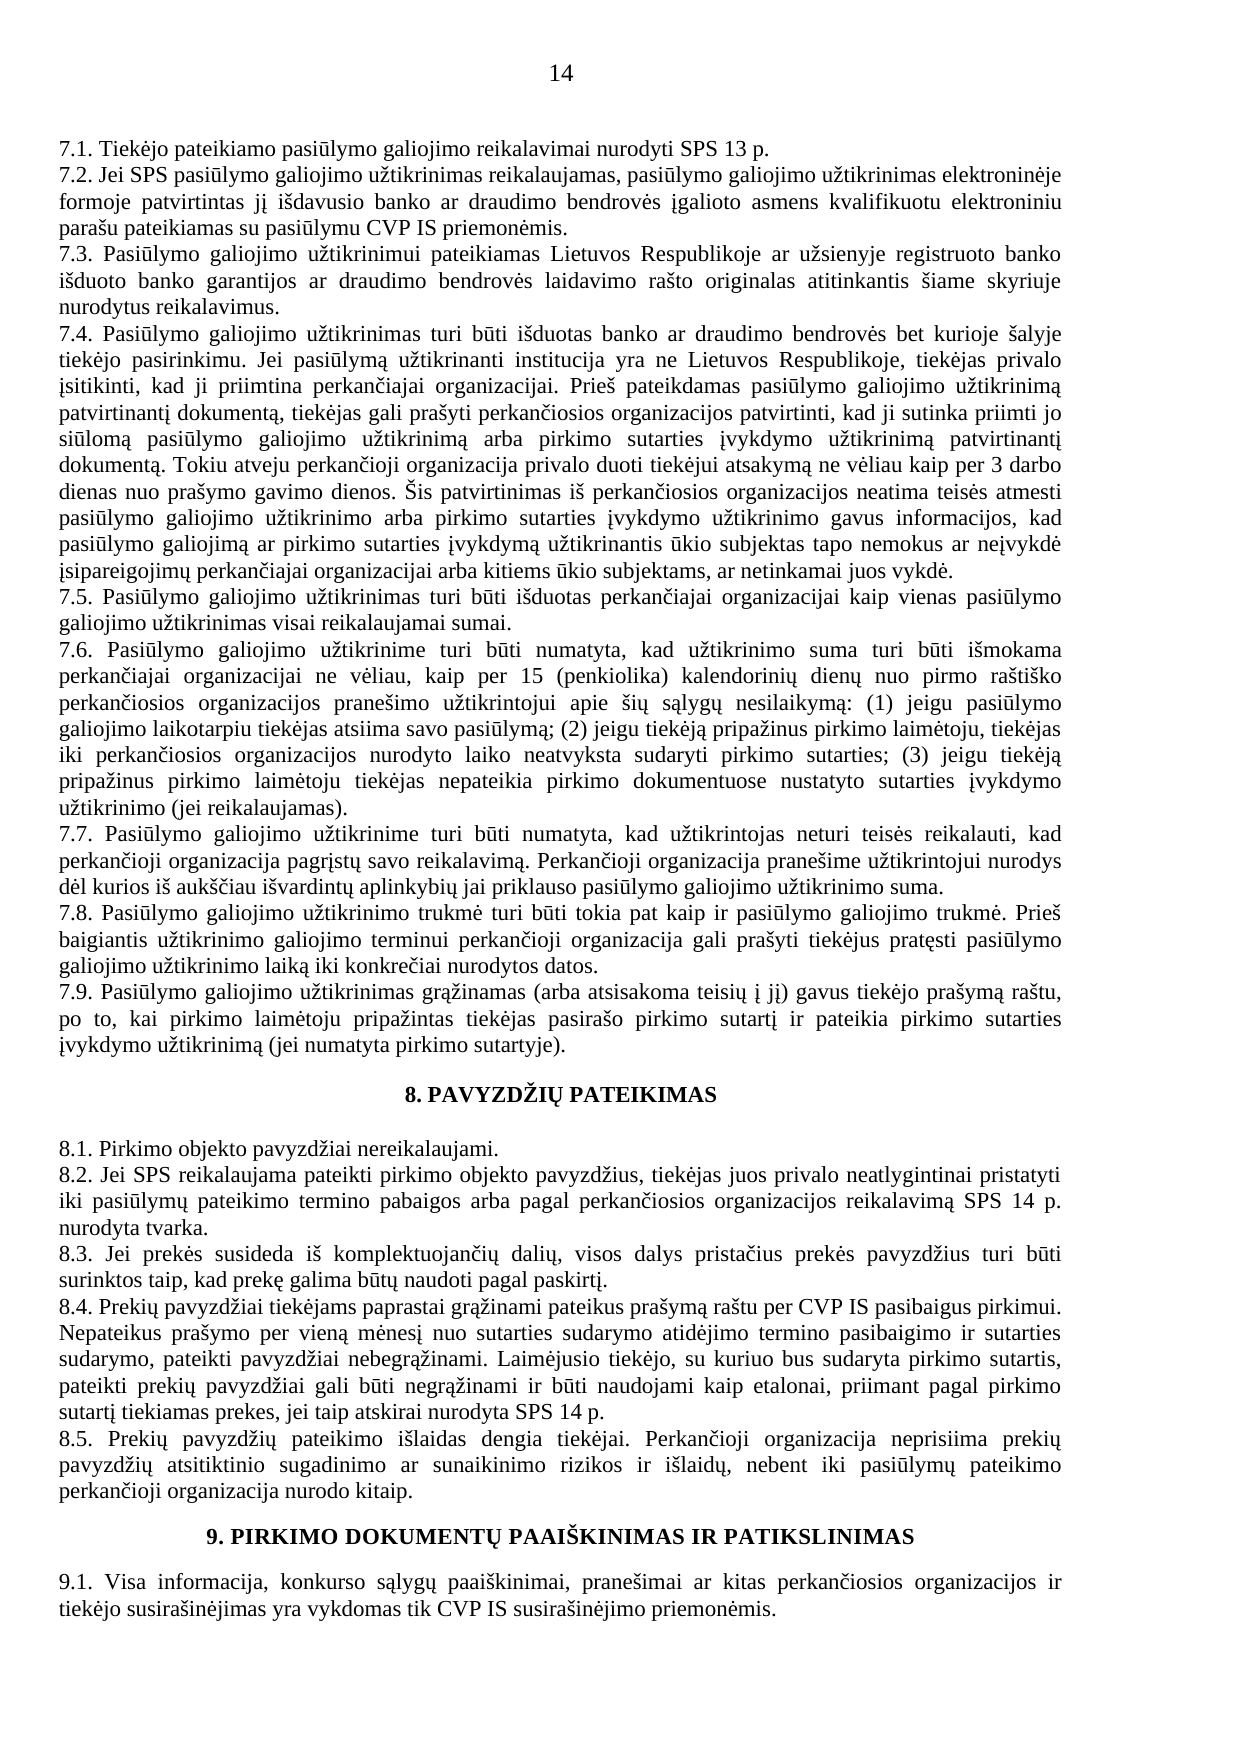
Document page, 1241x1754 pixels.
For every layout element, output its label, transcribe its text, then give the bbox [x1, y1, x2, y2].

text 7.7. Pasiūlymo galiojimo užtikrinime turi būti numatyta, kad užtikrintojas neturi teisės reikalauti, kad perkančioji organizacija pagrįstų savo reikalavimą. Perkančioji organizacija pranešime užtikrintojui nurodys dėl kurios iš aukščiau išvardintų aplinkybių jai priklauso pasiūlymo galiojimo užtikrinimo suma. [58, 820, 1063, 899]
text 8.5. Prekių pavyzdžių pateikimo išlaidas dengia tiekėjai. Perkančioji organizacija neprisiima prekių pavyzdžių atsitiktinio sugadinimo ar sunaikinimo rizikos ir išlaidų, nebent iki pasiūlymų pateikimo perkančioji organizacija nurodo kitaip. [58, 1424, 1063, 1504]
text 7.6. Pasiūlymo galiojimo užtikrinime turi būti numatyta, kad užtikrinimo suma turi būti išmokama perkančiajai organizacijai ne vėliau, kaip per 15 (penkiolika) kalendorinių dienų nuo pirmo raštiško perkančiosios organizacijos pranešimo užtikrintojui apie šių sąlygų nesilaikymą: (1) jeigu pasiūlymo galiojimo laikotarpiu tiekėjas atsiima savo pasiūlymą; (2) jeigu tiekėją pripažinus pirkimo laimėtoju, tiekėjas iki perkančiosios organizacijos nurodyto laiko neatvyksta sudaryti pirkimo sutarties; (3) jeigu tiekėją pripažinus pirkimo laimėtoju tiekėjas nepateikia pirkimo dokumentuose nustatyto sutarties įvykdymo užtikrinimo (jei reikalaujamas). [58, 636, 1063, 820]
text 8.3. Jei prekės susideda iš komplektuojančių dalių, visos dalys pristačius prekės pavyzdžius turi būti surinktos taip, kad prekę galima būtų naudoti pagal paskirtį. [58, 1240, 1063, 1293]
text 8. PAVYZDŽIŲ PATEIKIMAS [58, 1081, 1063, 1107]
text 9.1. Visa informacija, konkurso sąlygų paaiškinimai, pranešimai ar kitas perkančiosios organizacijos ir tiekėjo susirašinėjimas yra vykdomas tik CVP IS susirašinėjimo priemonėmis. [58, 1568, 1063, 1621]
text 7.2. Jei SPS pasiūlymo galiojimo užtikrinimas reikalaujamas, pasiūlymo galiojimo užtikrinimas elektroninėje formoje patvirtintas jį išdavusio banko ar draudimo bendrovės įgalioto asmens kvalifikuotu elektroniniu parašu pateikiamas su pasiūlymu CVP IS priemonėmis. [58, 161, 1063, 241]
text 8.2. Jei SPS reikalaujama pateikti pirkimo objekto pavyzdžius, tiekėjas juos privalo neatlygintinai pristatyti iki pasiūlymų pateikimo termino pabaigos arba pagal perkančiosios organizacijos reikalavimą SPS 14 p. nurodyta tvarka. [58, 1161, 1063, 1240]
text 7.3. Pasiūlymo galiojimo užtikrinimui pateikiamas Lietuvos Respublikoje ar užsienyje registruoto banko išduoto banko garantijos ar draudimo bendrovės laidavimo rašto originalas atitinkantis šiame skyriuje nurodytus reikalavimus. [58, 241, 1063, 319]
text 7.5. Pasiūlymo galiojimo užtikrinimas turi būti išduotas perkančiajai organizacijai kaip vienas pasiūlymo galiojimo užtikrinimas visai reikalaujamai sumai. [58, 583, 1063, 636]
text 7.1. Tiekėjo pateikiamo pasiūlymo galiojimo reikalavimai nurodyti SPS 13 p. [58, 135, 1063, 161]
text 8.4. Prekių pavyzdžiai tiekėjams paprastai grąžinami pateikus prašymą raštu per CVP IS pasibaigus pirkimui. Nepateikus prašymo per vieną mėnesį nuo sutarties sudarymo atidėjimo termino pasibaigimo ir sutarties sudarymo, pateikti pavyzdžiai nebegrąžinami. Laimėjusio tiekėjo, su kuriuo bus sudaryta pirkimo sutartis, pateikti prekių pavyzdžiai gali būti negrąžinami ir būti naudojami kaip etalonai, priimant pagal pirkimo sutartį tiekiamas prekes, jei taip atskirai nurodyta SPS 14 p. [58, 1293, 1063, 1424]
text 7.9. Pasiūlymo galiojimo užtikrinimas grąžinamas (arba atsisakoma teisių į jį) gavus tiekėjo prašymą raštu, po to, kai pirkimo laimėtoju pripažintas tiekėjas pasirašo pirkimo sutartį ir pateikia pirkimo sutarties įvykdymo užtikrinimą (jei numatyta pirkimo sutartyje). [58, 978, 1063, 1057]
text 8.1. Pirkimo objekto pavyzdžiai nereikalaujami. [58, 1135, 1063, 1161]
text 7.8. Pasiūlymo galiojimo užtikrinimo trukmė turi būti tokia pat kaip ir pasiūlymo galiojimo trukmė. Prieš baigiantis užtikrinimo galiojimo terminui perkančioji organizacija gali prašyti tiekėjus pratęsti pasiūlymo galiojimo užtikrinimo laiką iki konkrečiai nurodytos datos. [58, 899, 1063, 978]
text 7.4. Pasiūlymo galiojimo užtikrinimas turi būti išduotas banko ar draudimo bendrovės bet kurioje šalyje tiekėjo pasirinkimu. Jei pasiūlymą užtikrinanti institucija yra ne Lietuvos Respublikoje, tiekėjas privalo įsitikinti, kad ji priimtina perkančiajai organizacijai. Prieš pateikdamas pasiūlymo galiojimo užtikrinimą patvirtinantį dokumentą, tiekėjas gali prašyti perkančiosios organizacijos patvirtinti, kad ji sutinka priimti jo siūlomą pasiūlymo galiojimo užtikrinimą arba pirkimo sutarties įvykdymo užtikrinimą patvirtinantį dokumentą. Tokiu atveju perkančioji organizacija privalo duoti tiekėjui atsakymą ne vėliau kaip per 3 darbo dienas nuo prašymo gavimo dienos. Šis patvirtinimas iš perkančiosios organizacijos neatima teisės atmesti pasiūlymo galiojimo užtikrinimo arba pirkimo sutarties įvykdymo užtikrinimo gavus informacijos, kad pasiūlymo galiojimą ar pirkimo sutarties įvykdymą užtikrinantis ūkio subjektas tapo nemokus ar neįvykdė įsipareigojimų perkančiajai organizacijai arba kitiems ūkio subjektams, ar netinkamai juos vykdė. [58, 319, 1063, 583]
subtitle 9. PIRKIMO DOKUMENTŲ PAAIŠKINIMAS IR PATIKSLINIMAS [58, 1523, 1063, 1549]
